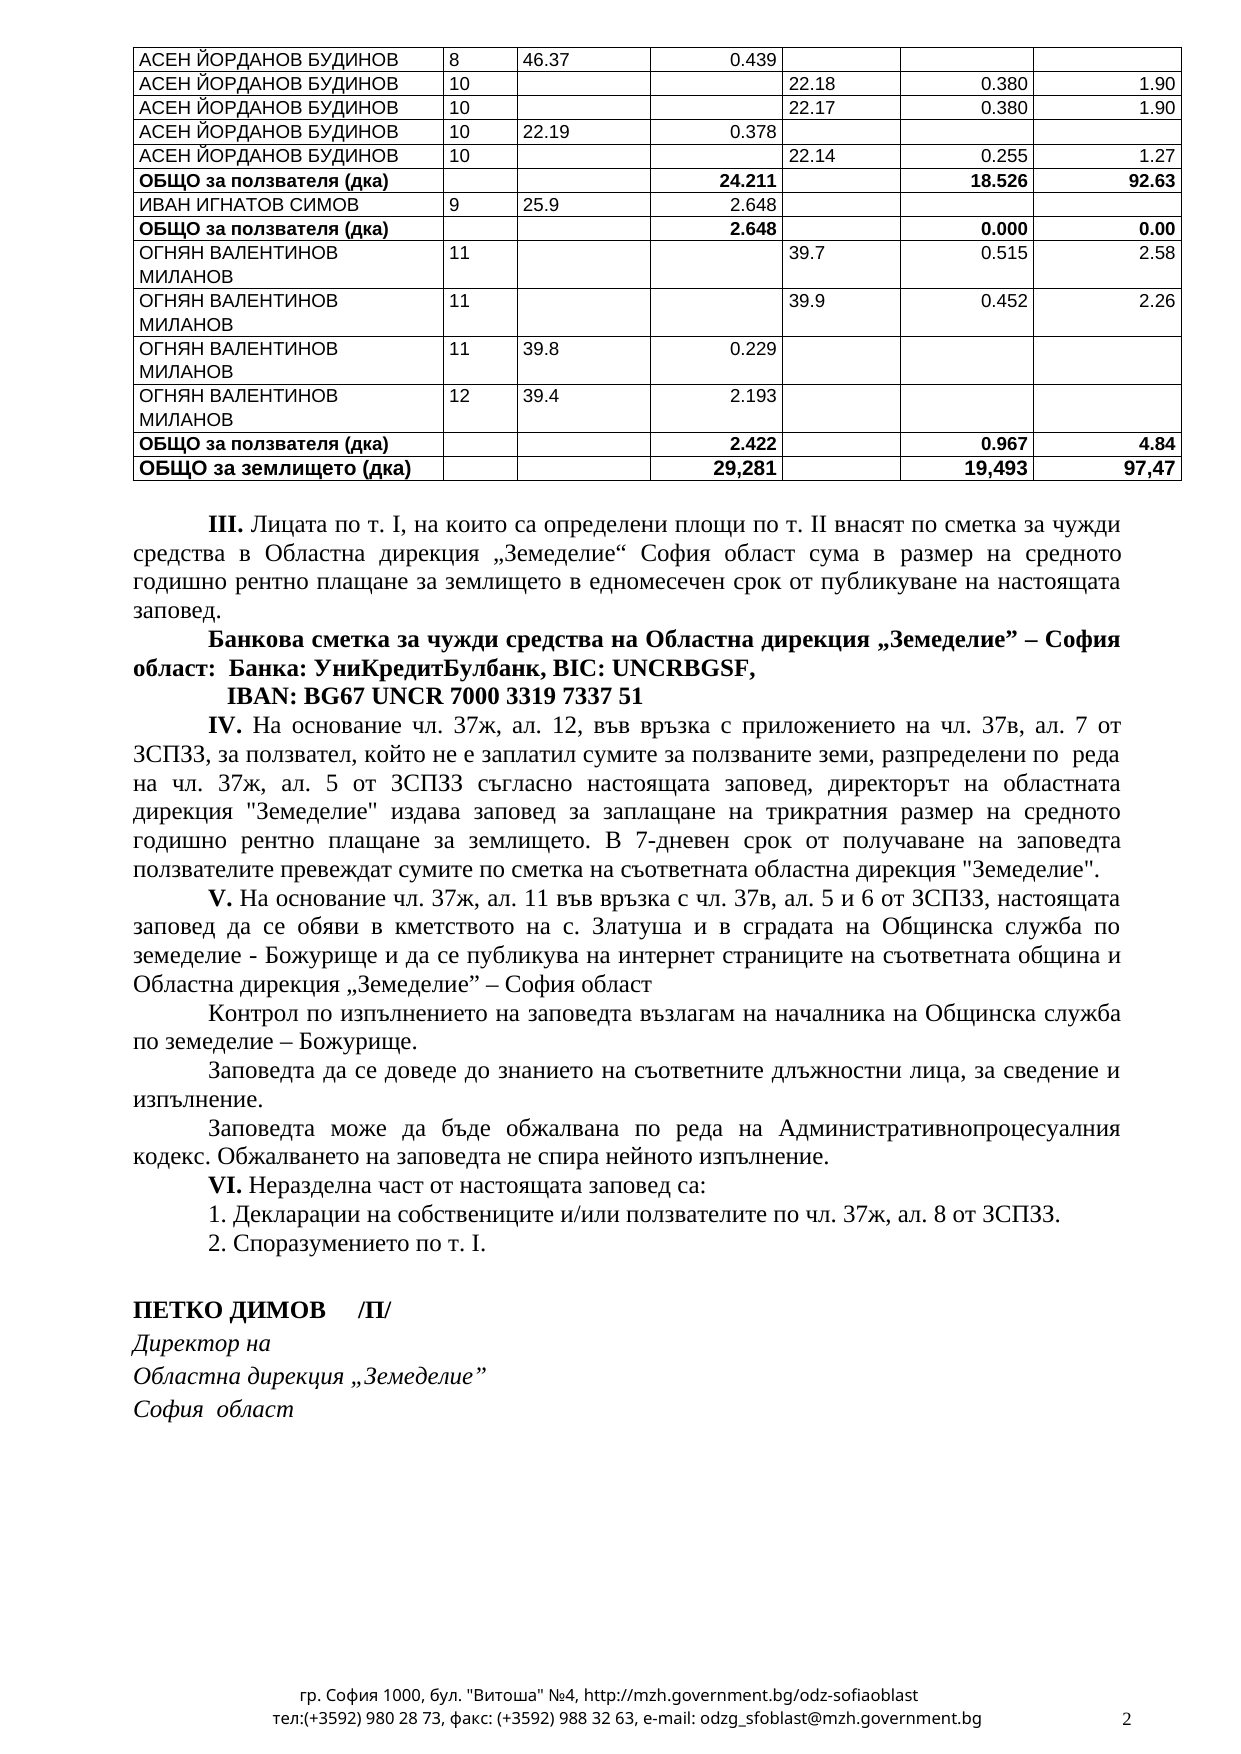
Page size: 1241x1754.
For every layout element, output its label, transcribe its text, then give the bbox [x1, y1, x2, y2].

table_cell [783, 337, 900, 383]
table_cell [444, 169, 517, 192]
text Директор на [133, 1328, 1122, 1357]
table_cell 10 [444, 120, 517, 143]
table_cell ОГНЯН ВАЛЕНТИНОВ МИЛАНОВ [134, 289, 443, 336]
text ПЕТКО ДИМОВ /П/ [133, 1295, 1122, 1324]
table_cell [901, 120, 1033, 143]
table_cell [651, 96, 782, 119]
text IV. На основание чл. 37ж, ал. 12, във връзка с приложението на чл. 37в, ал. 7 от ЗСПЗЗ, за ползвател, който не е заплатил сумите за ползваните земи, разпределени по реда на чл. 37ж, ал. 5 от ЗСПЗЗ съгласно настоящата заповед, директорът на областната дирекция "Земеделие" издава заповед за заплащане на трикратния размер на средното годишно рентно плащане за землището. В 7-дневен срок от получаване на заповедта ползвателите превеждат сумите по сметка на съответната областна дирекция "Земеделие". [133, 710, 1122, 883]
table_cell 22.17 [783, 96, 900, 119]
table_cell [651, 241, 782, 288]
table_cell [783, 120, 900, 143]
table_cell 9 [444, 193, 517, 216]
table_cell 0.515 [901, 241, 1033, 288]
table_cell [518, 457, 650, 480]
table_cell [783, 385, 900, 431]
table_cell ОБЩО за землището (дка) [134, 457, 443, 480]
text Заповедта да се доведе до знанието на съответните длъжностни лица, за сведение и изпълнение. [133, 1055, 1122, 1113]
text VI. Неразделна част от настоящата заповед са: [133, 1170, 1122, 1199]
table_cell [1034, 385, 1181, 431]
text III. Лицата по т. I, на които са определени площи по т. II внасят по сметка за чужди средства в Областна дирекция „Земеделие“ София област сума в размер на средното годишно рентно плащане за землището в едномесечен срок от публикуване на настоящата заповед. [133, 509, 1122, 624]
table_cell АСЕН ЙОРДАНОВ БУДИНОВ [134, 145, 443, 168]
table_cell [1034, 48, 1181, 71]
table_cell [444, 457, 517, 480]
table_cell 2.648 [651, 217, 782, 240]
table_cell 4.84 [1034, 433, 1181, 456]
table_cell 10 [444, 72, 517, 95]
table_cell [783, 193, 900, 216]
table_cell [518, 145, 650, 168]
table_cell 39.8 [518, 337, 650, 383]
table_cell [651, 72, 782, 95]
table_cell 11 [444, 337, 517, 383]
text София област [133, 1394, 1122, 1423]
text IBAN: BG67 UNCR 7000 3319 7337 51 [208, 681, 1122, 710]
table_cell [901, 385, 1033, 431]
table_cell [783, 169, 900, 192]
table_cell 0.439 [651, 48, 782, 71]
text Контрол по изпълнението на заповедта възлагам на началника на Общинска служба по земеделие – Божурище. [133, 998, 1122, 1055]
table_cell [651, 289, 782, 336]
table_cell ОГНЯН ВАЛЕНТИНОВ МИЛАНОВ [134, 241, 443, 288]
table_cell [134, 120, 443, 143]
table_cell [518, 433, 650, 456]
table_cell 97,47 [1034, 457, 1181, 480]
table_cell 46.37 [518, 48, 650, 71]
table_cell [1034, 193, 1181, 216]
table_cell 25.9 [518, 193, 650, 216]
table_cell [783, 48, 900, 71]
table_cell ОГНЯН ВАЛЕНТИНОВ МИЛАНОВ [134, 337, 443, 383]
table_cell [651, 145, 782, 168]
table_cell 1.27 [1034, 145, 1181, 168]
table_cell [518, 289, 650, 336]
table_cell 0.378 [651, 120, 782, 143]
table_cell 24.211 [651, 169, 782, 192]
table_cell 1.90 [1034, 72, 1181, 95]
table_cell 2.58 [1034, 241, 1181, 288]
table_cell [1034, 120, 1181, 143]
table_cell [518, 72, 650, 95]
table_cell [518, 169, 650, 192]
table_cell 1.90 [1034, 96, 1181, 119]
table_cell 2.422 [651, 433, 782, 456]
table_cell [444, 433, 517, 456]
table_cell 0.00 [1034, 217, 1181, 240]
table_cell 22.19 [518, 120, 650, 143]
table_cell 39.7 [783, 241, 900, 288]
table_cell 8 [444, 48, 517, 71]
table_cell [518, 96, 650, 119]
table_cell 18.526 [901, 169, 1033, 192]
table_cell 2.193 [651, 385, 782, 431]
table_cell [783, 217, 900, 240]
table_cell [783, 457, 900, 480]
table_cell ОБЩО за ползвателя (дка) [134, 169, 443, 192]
text 2. Споразумението по т. I. [133, 1228, 1122, 1256]
table_cell 0.967 [901, 433, 1033, 456]
text 1. Декларации на собствениците и/или ползвателите по чл. 37ж, ал. 8 от ЗСПЗЗ. [133, 1199, 1122, 1228]
table_cell ОБЩО за ползвателя (дка) [134, 217, 443, 240]
table_cell 11 [444, 289, 517, 336]
table_cell 0.380 [901, 96, 1033, 119]
text Банкова сметка за чужди средства на Областна дирекция „Земеделие” – София област: Банка: УниКредитБулбанк, BIC: UNCRBGSF, [133, 624, 1122, 681]
table_cell [901, 337, 1033, 383]
table_cell 29,281 [651, 457, 782, 480]
text Заповедта може да бъде обжалвана по реда на Административнопроцесуалния кодекс. Обжалването на заповедта не спира нейното изпълнение. [133, 1113, 1122, 1170]
table_cell 10 [444, 96, 517, 119]
table_cell [518, 217, 650, 240]
table_cell [901, 48, 1033, 71]
table_cell 92.63 [1034, 169, 1181, 192]
table_cell [444, 217, 517, 240]
table_cell ОГНЯН ВАЛЕНТИНОВ МИЛАНОВ [134, 385, 443, 431]
table_cell [783, 433, 900, 456]
table_cell 2.648 [651, 193, 782, 216]
table_cell 10 [444, 145, 517, 168]
table_cell 2.26 [1034, 289, 1181, 336]
table_cell ИВАН ИГНАТОВ СИМОВ [134, 193, 443, 216]
table_cell 0.255 [901, 145, 1033, 168]
table_cell 39.4 [518, 385, 650, 431]
table_cell ОБЩО за ползвателя (дка) [134, 433, 443, 456]
table_cell 22.18 [783, 72, 900, 95]
table_cell 12 [444, 385, 517, 431]
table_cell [134, 96, 443, 119]
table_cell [134, 48, 443, 71]
table_cell 0.452 [901, 289, 1033, 336]
table_cell [518, 241, 650, 288]
table_cell [1034, 337, 1181, 383]
table_cell [901, 193, 1033, 216]
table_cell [134, 72, 443, 95]
table_cell 0.380 [901, 72, 1033, 95]
table_cell 0.000 [901, 217, 1033, 240]
table_cell 19,493 [901, 457, 1033, 480]
text Областна дирекция „Земеделие” [133, 1361, 1122, 1390]
table_cell 39.9 [783, 289, 900, 336]
table_cell 11 [444, 241, 517, 288]
table_cell 0.229 [651, 337, 782, 383]
table_cell 22.14 [783, 145, 900, 168]
text V. На основание чл. 37ж, ал. 11 във връзка с чл. 37в, ал. 5 и 6 от ЗСПЗЗ, настоящата заповед да се обяви в кметството на с. Златуша и в сградата на Общинска служба по земеделие - Божурище и да се публикува на интернет страниците на съответната община и Областна дирекция „Земеделие” – София област [133, 883, 1122, 998]
